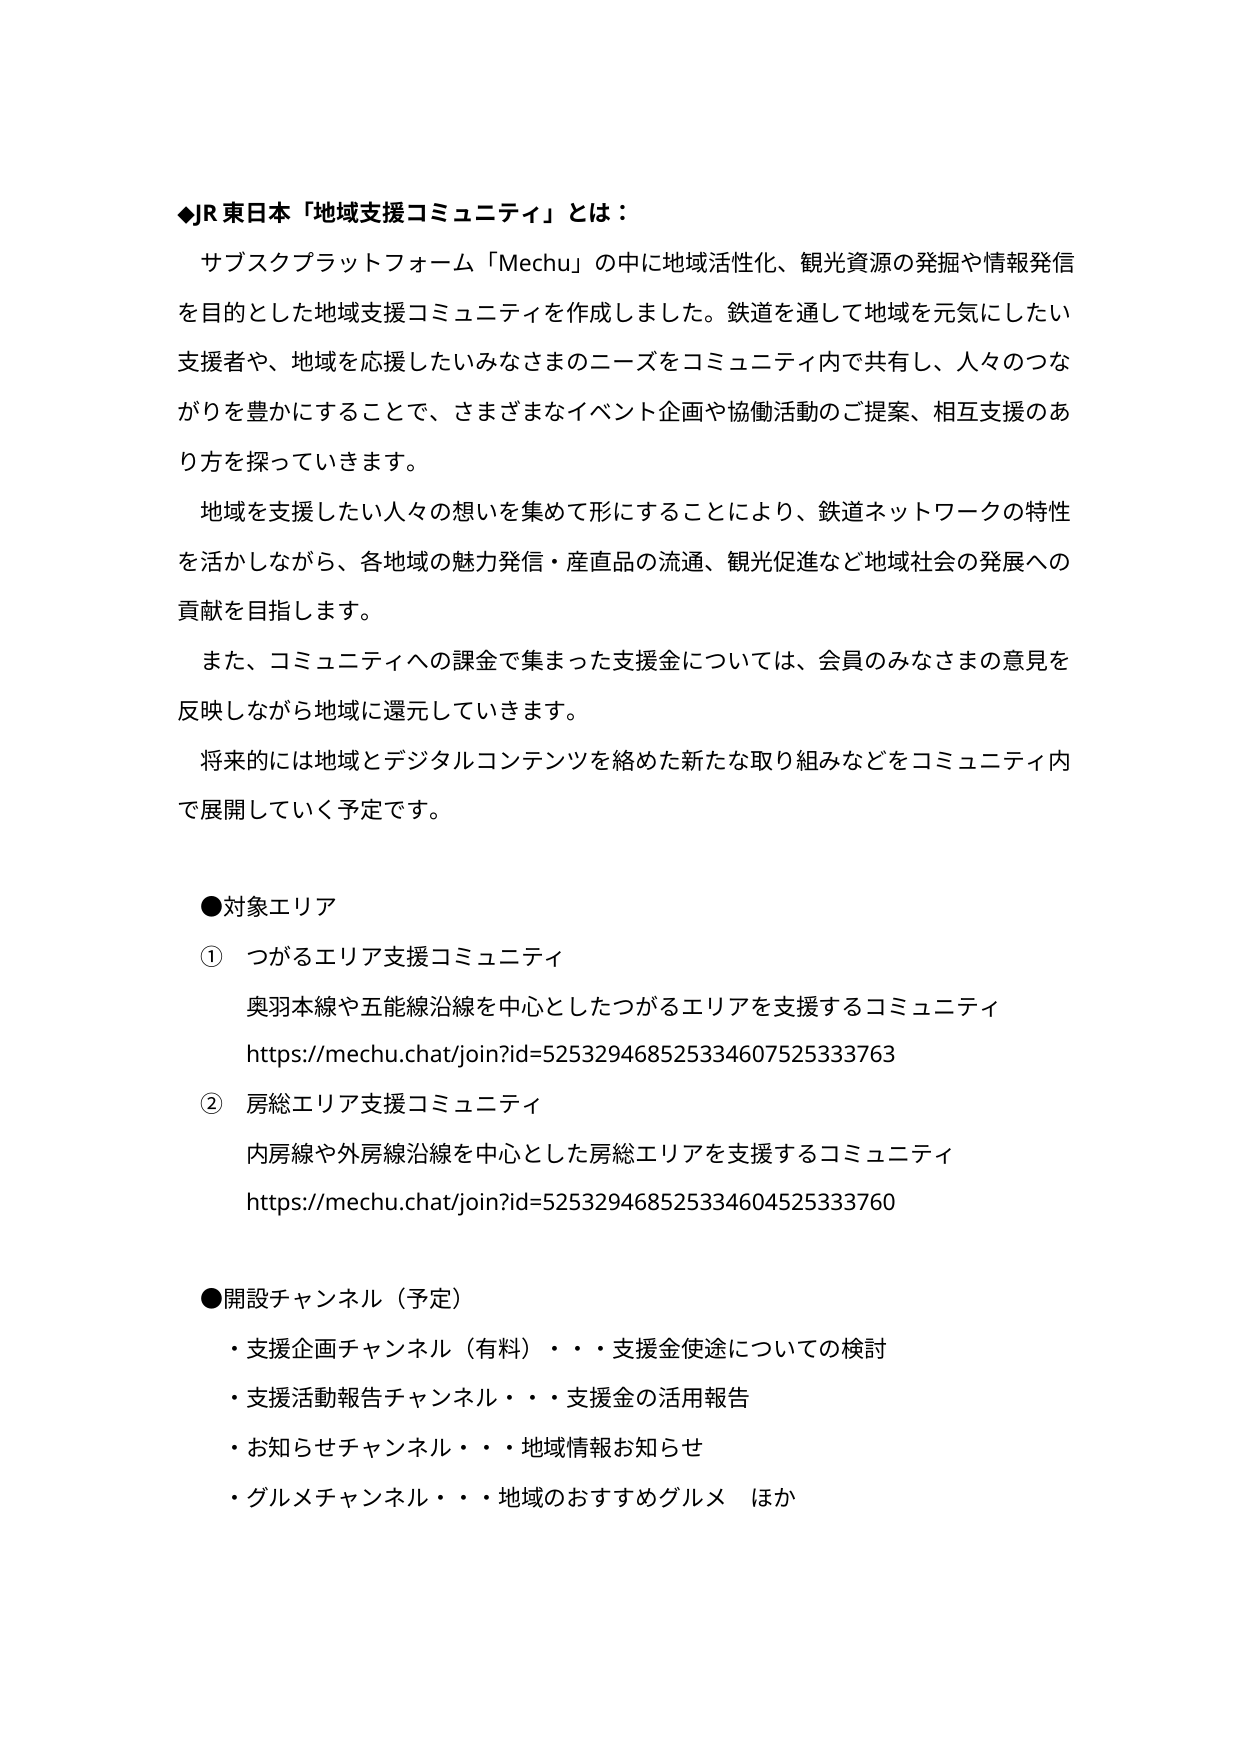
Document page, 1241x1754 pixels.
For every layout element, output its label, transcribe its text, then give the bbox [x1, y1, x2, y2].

text ① つがるエリア支援コミュニティ [177, 939, 1091, 972]
text ・支援企画チャンネル（有料）・・・支援金使途についての検討 [177, 1330, 1093, 1364]
text 将来的には地域とデジタルコンテンツを絡めた新たな取り組みなどをコミュニティ内で展開していく予定です。 [177, 742, 1091, 826]
text ◆JR東日本「地域支援コミュニティ」とは： [177, 194, 1091, 228]
text https://mechu.chat/join?id=525329468525334607525333763 [177, 1038, 1091, 1069]
text ●対象エリア [177, 889, 1091, 922]
text サブスクプラットフォーム「Mechu」の中に地域活性化、観光資源の発掘や情報発信を目的とした地域支援コミュニティを作成しました。鉄道を通して地域を元気にしたい支援者や、地域を応援したいみなさまのニーズをコミュニティ内で共有し、人々のつながりを豊かにすることで、さまざまなイベント企画や協働活動のご提案、相互支援のあり方を探っていきます。 [177, 244, 1091, 477]
text https://mechu.chat/join?id=525329468525334604525333760 [177, 1186, 1091, 1217]
text ・グルメチャンネル・・・地域のおすすめグルメ ほか [177, 1480, 1093, 1513]
text ・支援活動報告チャンネル・・・支援金の活用報告 [177, 1380, 1093, 1413]
text 内房線や外房線沿線を中心とした房総エリアを支援するコミュニティ [177, 1136, 1091, 1169]
text ② 房総エリア支援コミュニティ [177, 1086, 1091, 1119]
text ・お知らせチャンネル・・・地域情報お知らせ [177, 1430, 1093, 1463]
text ●開設チャンネル（予定） [177, 1281, 1091, 1314]
text 地域を支援したい人々の想いを集めて形にすることにより、鉄道ネットワークの特性を活かしながら、各地域の魅力発信・産直品の流通、観光促進など地域社会の発展への貢献を目指します。 [177, 493, 1091, 626]
text 奥羽本線や五能線沿線を中心としたつがるエリアを支援するコミュニティ [177, 988, 1091, 1022]
text また、コミュニティへの課金で集まった支援金については、会員のみなさまの意見を反映しながら地域に還元していきます。 [177, 643, 1091, 726]
